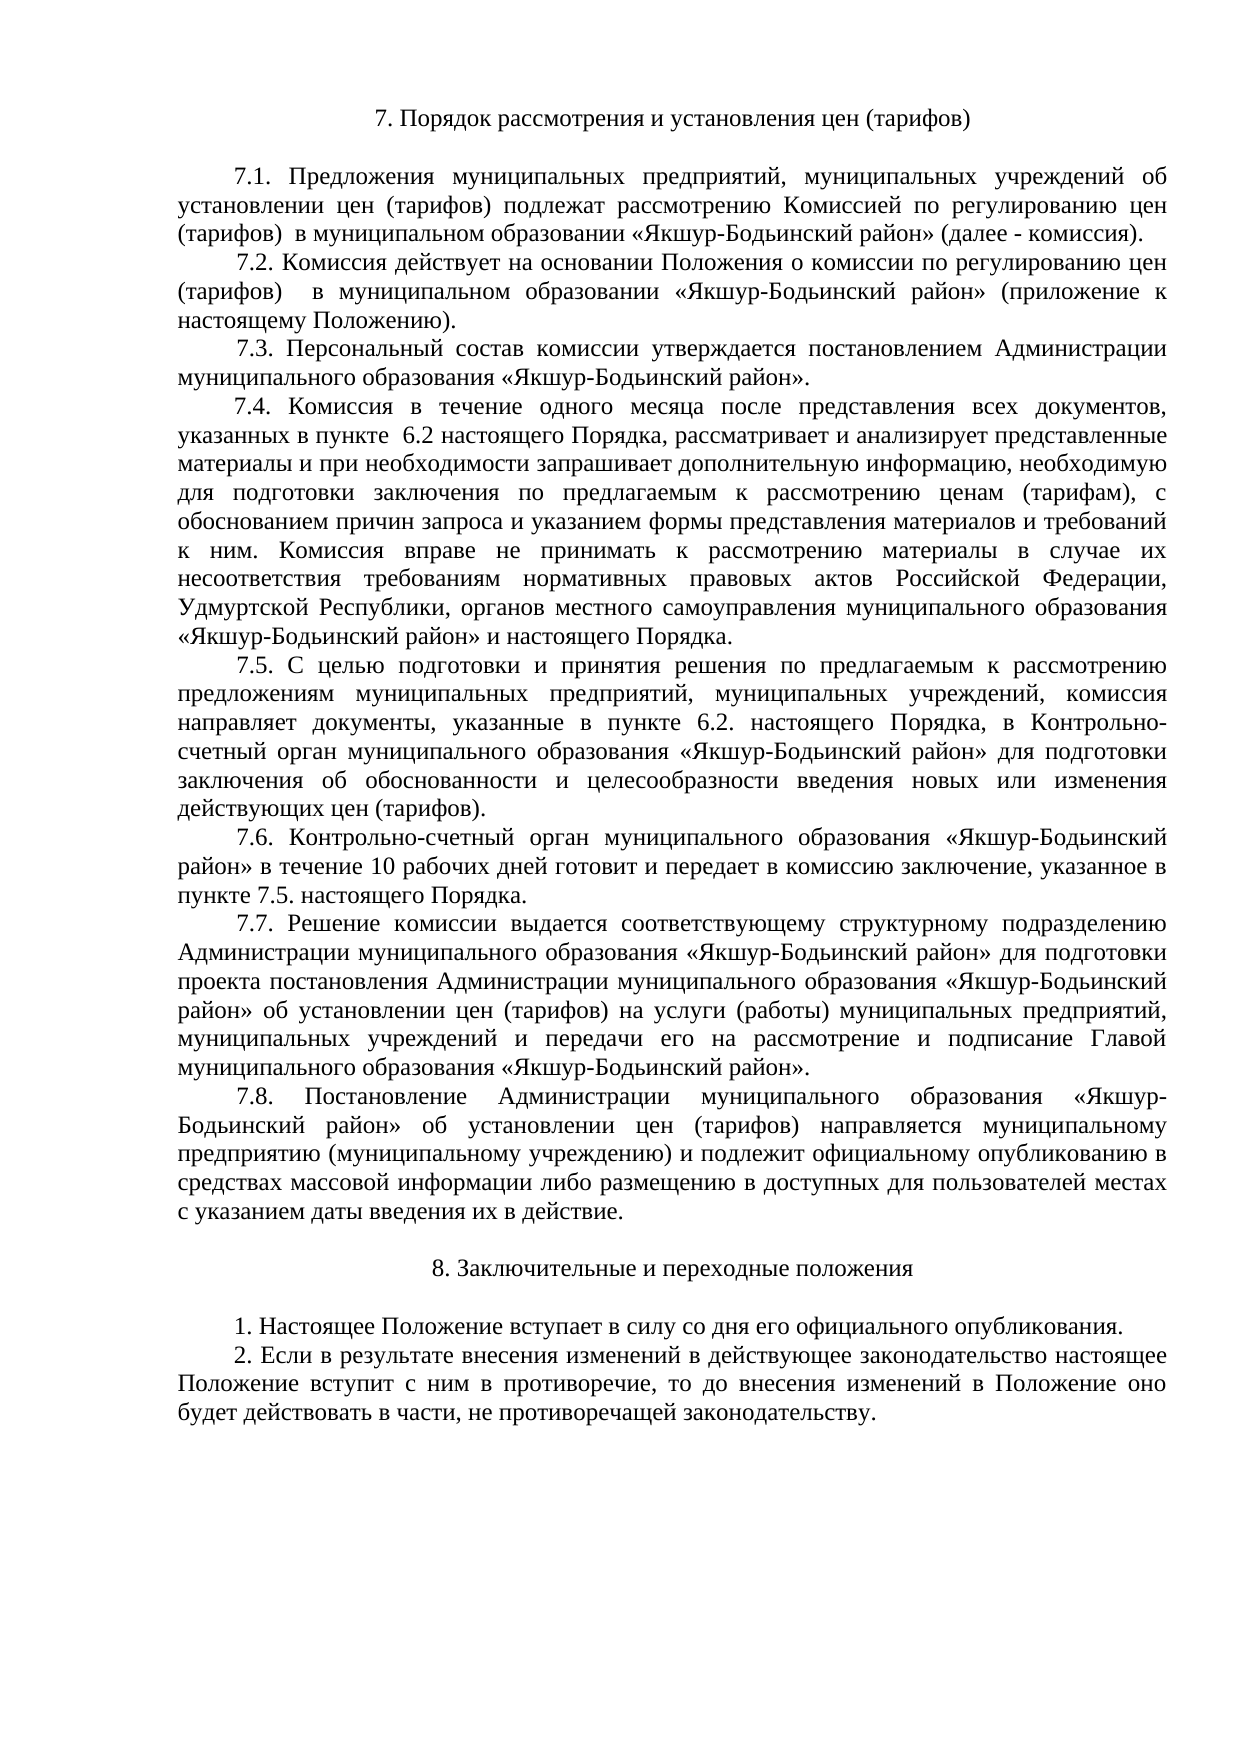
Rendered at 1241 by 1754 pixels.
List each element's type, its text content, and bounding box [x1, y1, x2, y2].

text 1. Настоящее Положение вступает в силу со дня его официального опубликования. [177, 1311, 1168, 1340]
text 7.2. Комиссия действует на основании Положения о комиссии по регулированию цен (тарифов) в муниципальном образовании «Якшур-Бодьинский район» (приложение к настоящему Положению). [177, 247, 1168, 333]
text 7.6. Контрольно-счетный орган муниципального образования «Якшур-Бодьинский район» в течение 10 рабочих дней готовит и передает в комиссию заключение, указанное в пункте 7.5. настоящего Порядка. [177, 822, 1168, 908]
text 7. Порядок рассмотрения и установления цен (тарифов) [177, 103, 1168, 132]
text 2. Если в результате внесения изменений в действующее законодательство настоящее Положение вступит с ним в противоречие, то до внесения изменений в Положение оно будет действовать в части, не противоречащей законодательству. [177, 1340, 1168, 1426]
text 8. Заключительные и переходные положения [177, 1253, 1168, 1282]
text 7.3. Персональный состав комиссии утверждается постановлением Администрации муниципального образования «Якшур-Бодьинский район». [177, 333, 1168, 391]
text 7.5. С целью подготовки и принятия решения по предлагаемым к рассмотрению предложениям муниципальных предприятий, муниципальных учреждений, комиссия направляет документы, указанные в пункте 6.2. настоящего Порядка, в Контрольно-счетный орган муниципального образования «Якшур-Бодьинский район» для подготовки заключения об обоснованности и целесообразности введения новых или изменения действующих цен (тарифов). [177, 650, 1168, 822]
text 7.8. Постановление Администрации муниципального образования «Якшур-Бодьинский район» об установлении цен (тарифов) направляется муниципальному предприятию (муниципальному учреждению) и подлежит официальному опубликованию в средствах массовой информации либо размещению в доступных для пользователей местах с указанием даты введения их в действие. [177, 1081, 1168, 1225]
text 7.1. Предложения муниципальных предприятий, муниципальных учреждений об установлении цен (тарифов) подлежат рассмотрению Комиссией по регулированию цен (тарифов) в муниципальном образовании «Якшур-Бодьинский район» (далее - комиссия). [177, 161, 1168, 247]
text 7.4. Комиссия в течение одного месяца после представления всех документов, указанных в пункте 6.2 настоящего Порядка, рассматривает и анализирует представленные материалы и при необходимости запрашивает дополнительную информацию, необходимую для подготовки заключения по предлагаемым к рассмотрению ценам (тарифам), с обоснованием причин запроса и указанием формы представления материалов и требований к ним. Комиссия вправе не принимать к рассмотрению материалы в случае их несоответствия требованиям нормативных правовых актов Российской Федерации, Удмуртской Республики, органов местного самоуправления муниципального образования «Якшур-Бодьинский район» и настоящего Порядка. [177, 391, 1168, 650]
text 7.7. Решение комиссии выдается соответствующему структурному подразделению Администрации муниципального образования «Якшур-Бодьинский район» для подготовки проекта постановления Администрации муниципального образования «Якшур-Бодьинский район» об установлении цен (тарифов) на услуги (работы) муниципальных предприятий, муниципальных учреждений и передачи его на рассмотрение и подписание Главой муниципального образования «Якшур-Бодьинский район». [177, 908, 1168, 1081]
